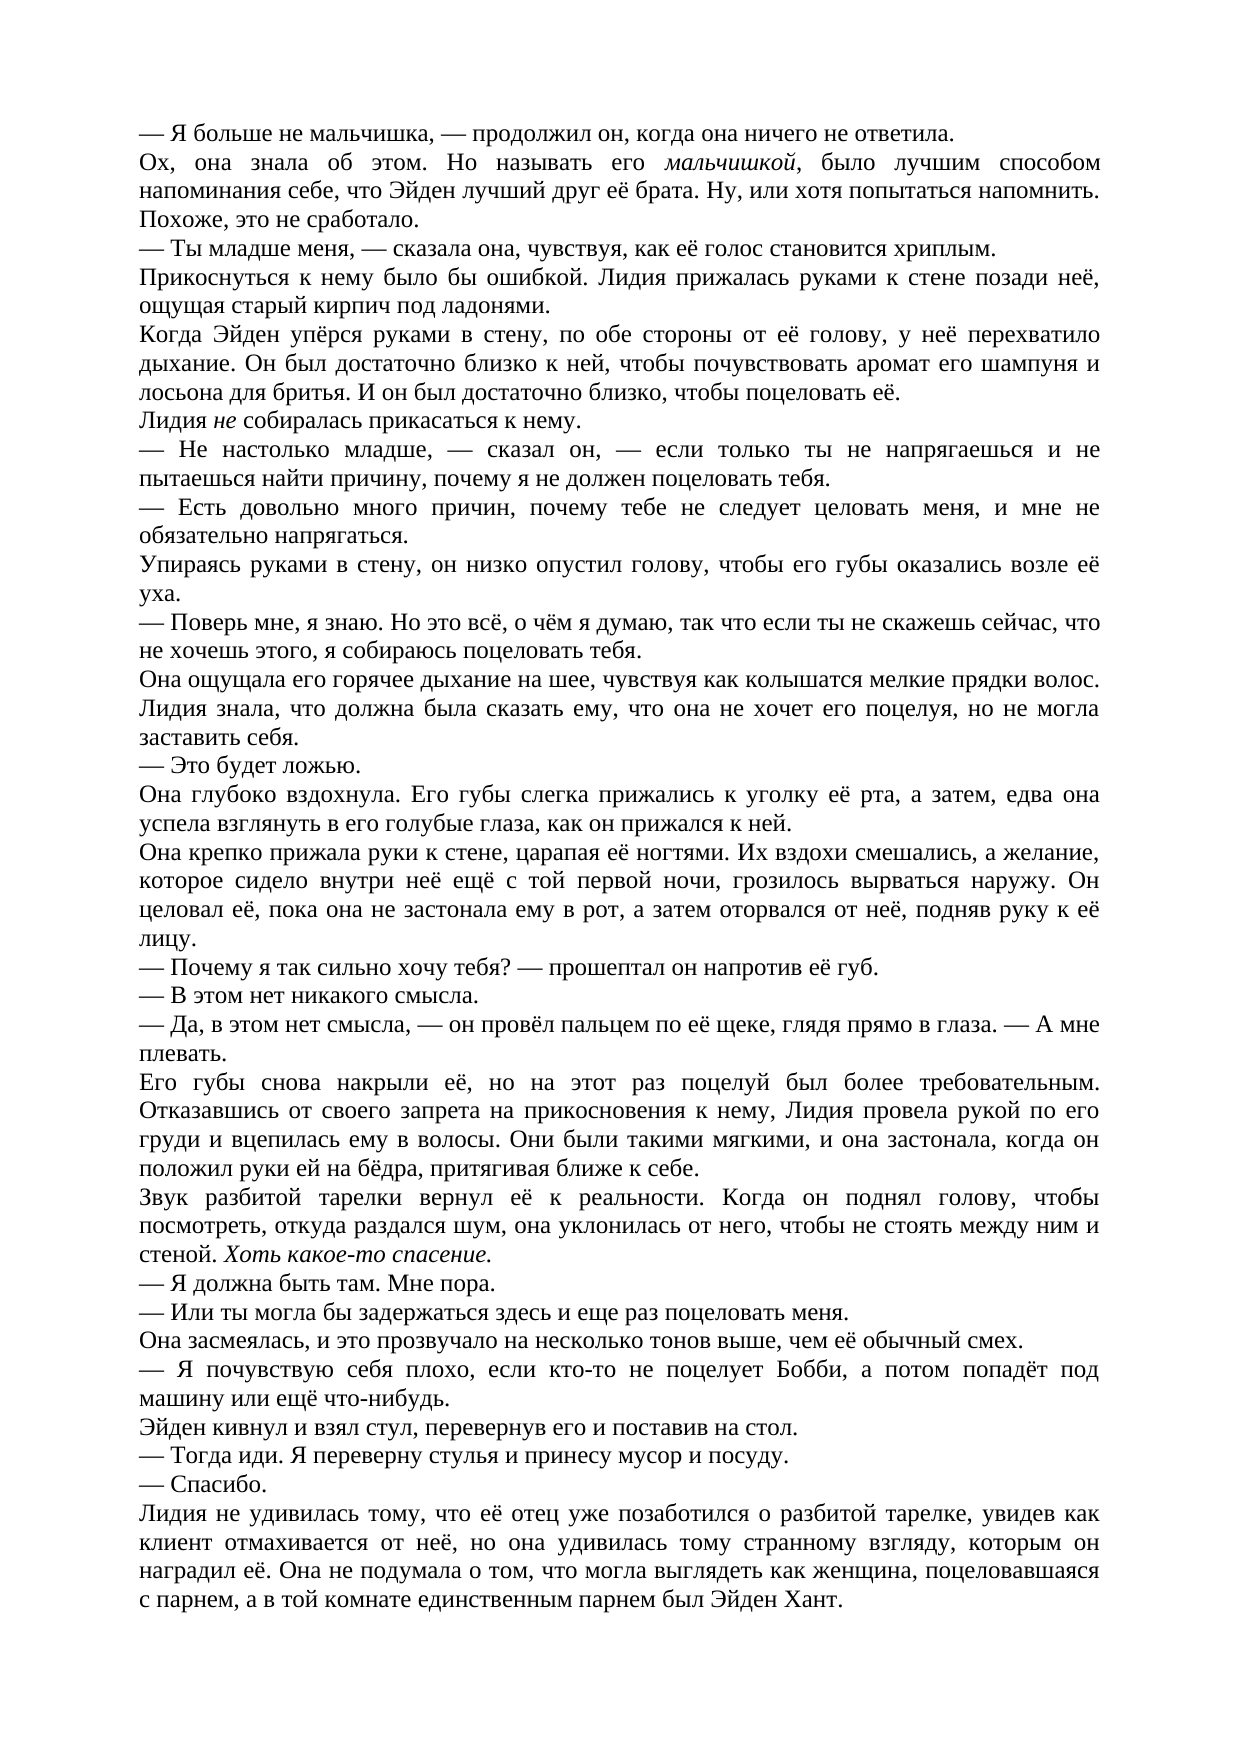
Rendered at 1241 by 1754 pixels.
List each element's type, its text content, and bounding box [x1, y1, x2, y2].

text — Я больше не мальчишка, — продолжил он, когда она ничего не ответила. [139, 118, 1101, 147]
text Звук разбитой тарелки вернул её к реальности. Когда он поднял голову, чтобы посмотреть, откуда раздался шум, она уклонилась от него, чтобы не стоять между ним и стеной. Хоть какое-то спасение. [139, 1182, 1101, 1268]
text Эйден кивнул и взял стул, перевернув его и поставив на стол. [139, 1412, 1101, 1441]
text Ох, она знала об этом. Но называть его мальчишкой, было лучшим способом напоминания себе, что Эйден лучший друг её брата. Ну, или хотя попытаться напомнить. Похоже, это не сработало. [139, 147, 1101, 233]
text Она засмеялась, и это прозвучало на несколько тонов выше, чем её обычный смех. [139, 1326, 1101, 1354]
text — Ты младше меня, — сказала она, чувствуя, как её голос становится хриплым. [139, 233, 1101, 262]
text — Поверь мне, я знаю. Но это всё, о чём я думаю, так что если ты не скажешь сейчас, что не хочешь этого, я собираюсь поцеловать тебя. [139, 607, 1101, 664]
text Его губы снова накрыли её, но на этот раз поцелуй был более требовательным. Отказавшись от своего запрета на прикосновения к нему, Лидия провела рукой по его груди и вцепилась ему в волосы. Они были такими мягкими, и она застонала, когда он положил руки ей на бёдра, притягивая ближе к себе. [139, 1067, 1101, 1182]
text — В этом нет никакого смысла. [139, 981, 1101, 1009]
text Когда Эйден упёрся руками в стену, по обе стороны от её голову, у неё перехватило дыхание. Он был достаточно близко к ней, чтобы почувствовать аромат его шампуня и лосьона для бритья. И он был достаточно близко, чтобы поцеловать её. [139, 319, 1101, 406]
text — Это будет ложью. [139, 751, 1101, 779]
text — Есть довольно много причин, почему тебе не следует целовать меня, и мне не обязательно напрягаться. [139, 492, 1101, 549]
text Упираясь руками в стену, он низко опустил голову, чтобы его губы оказались возле её уха. [139, 549, 1101, 607]
text Она ощущала его горячее дыхание на шее, чувствуя как колышатся мелкие прядки волос. Лидия знала, что должна была сказать ему, что она не хочет его поцелуя, но не могла заставить себя. [139, 664, 1101, 751]
text — Я почувствую себя плохо, если кто-то не поцелует Бобби, а потом попадёт под машину или ещё что-нибудь. [139, 1354, 1101, 1412]
text — Почему я так сильно хочу тебя? — прошептал он напротив её губ. [139, 952, 1101, 981]
text — Тогда иди. Я переверну стулья и принесу мусор и посуду. [139, 1441, 1101, 1469]
text Она глубоко вздохнула. Его губы слегка прижались к уголку её рта, а затем, едва она успела взглянуть в его голубые глаза, как он прижался к ней. [139, 779, 1101, 837]
text Лидия не удивилась тому, что её отец уже позаботился о разбитой тарелке, увидев как клиент отмахивается от неё, но она удивилась тому странному взгляду, которым он наградил её. Она не подумала о том, что могла выглядеть как женщина, поцеловавшаяся с парнем, а в той комнате единственным парнем был Эйден Хант. [139, 1498, 1101, 1613]
text — Спасибо. [139, 1469, 1101, 1498]
text — Да, в этом нет смысла, — он провёл пальцем по её щеке, глядя прямо в глаза. — А мне плевать. [139, 1009, 1101, 1067]
text — Я должна быть там. Мне пора. [139, 1268, 1101, 1297]
text — Не настолько младше, — сказал он, — если только ты не напрягаешься и не пытаешься найти причину, почему я не должен поцеловать тебя. [139, 434, 1101, 492]
text Лидия не собиралась прикасаться к нему. [139, 406, 1101, 434]
text Она крепко прижала руки к стене, царапая её ногтями. Их вздохи смешались, а желание, которое сидело внутри неё ещё с той первой ночи, грозилось вырваться наружу. Он целовал её, пока она не застонала ему в рот, а затем оторвался от неё, подняв руку к её лицу. [139, 837, 1101, 952]
text — Или ты могла бы задержаться здесь и еще раз поцеловать меня. [139, 1297, 1101, 1326]
text Прикоснуться к нему было бы ошибкой. Лидия прижалась руками к стене позади неё, ощущая старый кирпич под ладонями. [139, 262, 1101, 319]
